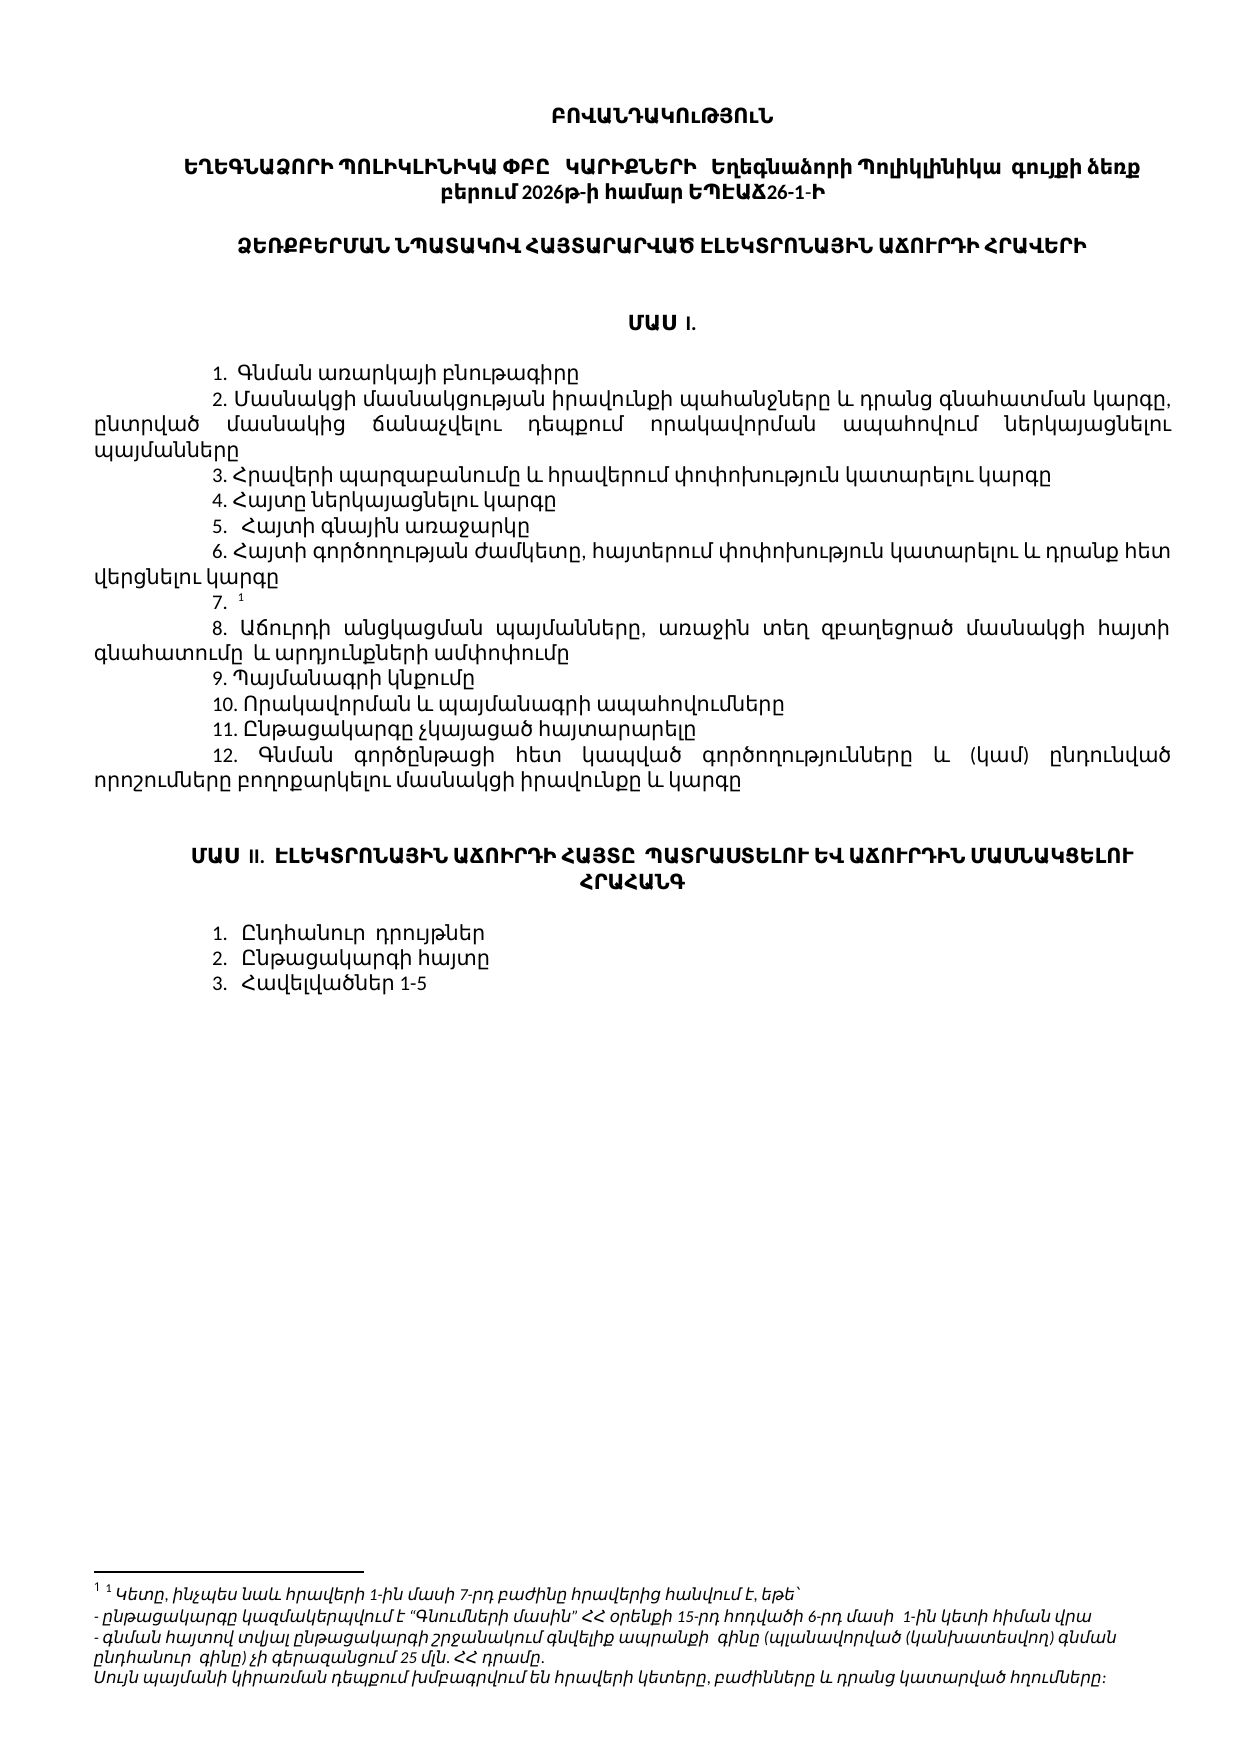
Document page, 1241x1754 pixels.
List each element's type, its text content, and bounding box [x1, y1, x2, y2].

text 1. Ընդհանուր դրույթներ [94, 920, 1171, 945]
text ՁԵՌՔԲԵՐՄԱՆ ՆՊԱՏԱԿՈՎ ՀԱՅՏԱՐԱՐՎԱԾ ԷԼԵԿՏՐՈՆԱՅԻՆ ԱՃՈՒՐԴԻ ՀՐԱՎԵՐԻ [94, 233, 1171, 259]
text 2. Մասնակցի մասնակցության իրավունքի պահանջները և դրանց գնահատման կարգը, ընտրված մասնակից ճանաչվելու դեպքում որակավորման ապահովում ներկայացնելու պայմանները [94, 386, 1171, 462]
text 1. Գնման առարկայի բնութագիրը [94, 361, 1171, 386]
text 11. Ընթացակարգը չկայացած հայտարարելը [94, 716, 1171, 742]
text ՄԱՍ I. [94, 310, 1171, 335]
text ՄԱՍ II. ԷԼԵԿՏՐՈՆԱՅԻՆ ԱՃՈԻՐԴԻ ՀԱՅՏԸ ՊԱՏՐԱՍՏԵԼՈՒ ԵՎ ԱՃՈՒՐԴԻՆ ՄԱՍՆԱԿՑԵԼՈՒ ՀՐԱՀԱՆԳ [94, 843, 1171, 894]
text ԵՂԵԳՆԱՁՈՐԻ ՊՈԼԻԿԼԻՆԻԿԱ ՓԲԸ ԿԱՐԻՔՆԵՐԻ Եղեգնաձորի Պոլիկլինիկա գույքի ձեռք բերում 2026թ-ի համար ԵՊԷԱՃ26-1-Ի [94, 154, 1171, 205]
text 10. Որակավորման և պայմանագրի ապահովումները [94, 691, 1171, 716]
text ԲՈՎԱՆԴԱԿՈւԹՅՈւՆ [94, 103, 1171, 128]
text 2. Ընթացակարգի հայտը [94, 945, 1171, 971]
text 8. Աճուրդի անցկացման պայմանները, առաջին տեղ զբաղեցրած մասնակցի հայտի գնահատումը և արդյունքների ամփոփումը [94, 615, 1171, 666]
text 7. 1 [94, 589, 1171, 615]
text 9. Պայմանագրի կնքումը [94, 666, 1171, 691]
text 5. Հայտի գնային առաջարկը [94, 513, 1171, 538]
text 4. Հայտը ներկայացնելու կարգը [94, 488, 1171, 513]
text 3. Հավելվածներ 1-5 [94, 971, 1171, 996]
text 3. Հրավերի պարզաբանումը և հրավերում փոփոխություն կատարելու կարգը [94, 462, 1171, 488]
text 12. Գնման գործընթացի հետ կապված գործողությունները և (կամ) ընդունված որոշումները բողոքարկելու մասնակցի իրավունքը և կարգը [94, 742, 1171, 793]
text 6. Հայտի գործողության ժամկետը, հայտերում փոփոխություն կատարելու և դրանք հետ վերցնելու կարգը [94, 538, 1171, 589]
